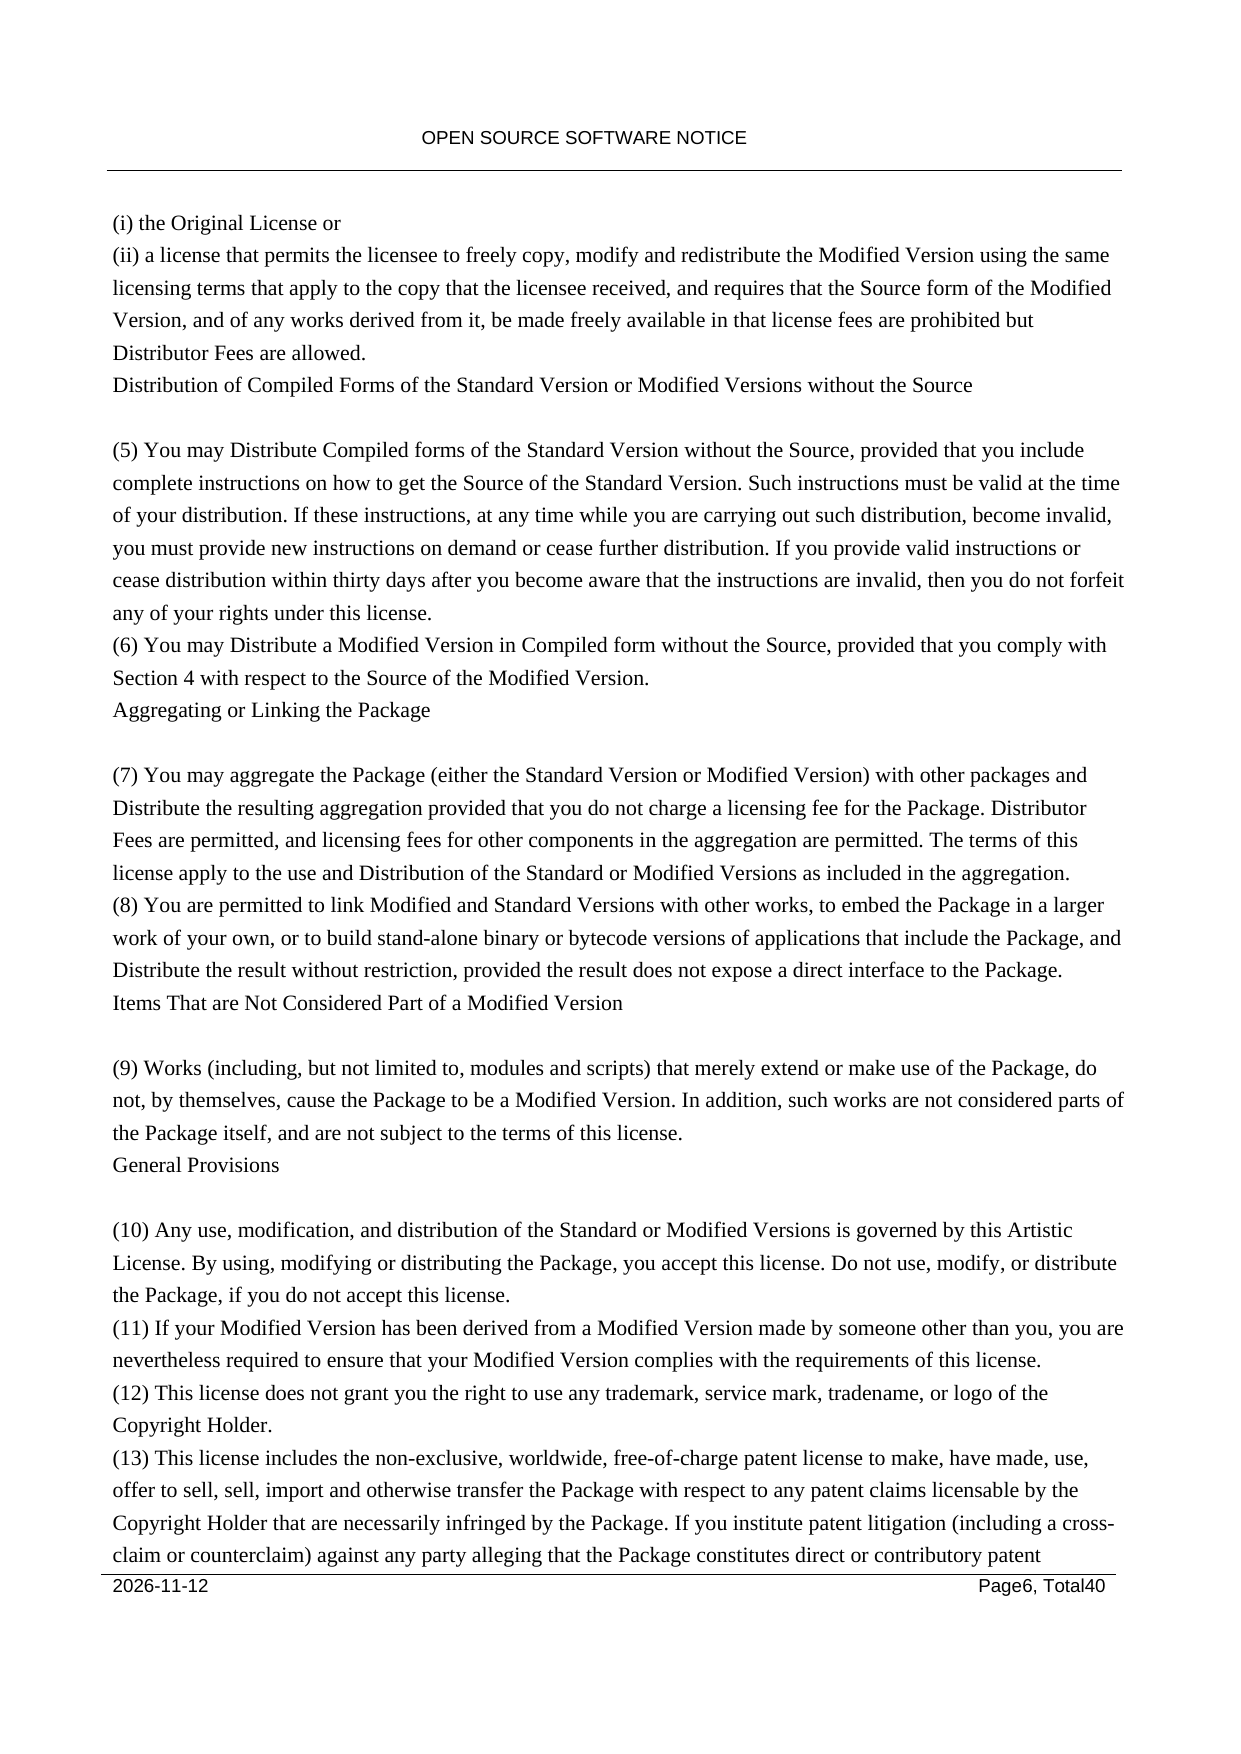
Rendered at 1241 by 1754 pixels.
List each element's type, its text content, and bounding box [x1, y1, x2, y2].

text (8) You are permitted to link Modified and Standard Versions with other works, to embed the Package in a larger work of your own, or to build stand-alone binary or bytecode versions of applications that include the Package, and Distribute the result without restriction, provided the result does not expose a direct interface to the Package. [112, 889, 1128, 986]
text (12) This license does not grant you the right to use any trademark, service mark, tradename, or logo of the Copyright Holder. [112, 1376, 1128, 1441]
text (7) You may aggregate the Package (either the Standard Version or Modified Version) with other packages and Distribute the resulting aggregation provided that you do not charge a licensing fee for the Package. Distributor Fees are permitted, and licensing fees for other components in the aggregation are permitted. The terms of this license apply to the use and Distribution of the Standard or Modified Versions as included in the aggregation. [112, 759, 1128, 889]
text Items That are Not Considered Part of a Modified Version [112, 986, 1128, 1019]
text (6) You may Distribute a Modified Version in Compiled form without the Source, provided that you comply with Section 4 with respect to the Source of the Modified Version. [112, 629, 1128, 694]
text Distribution of Compiled Forms of the Standard Version or Modified Versions without the Source [112, 369, 1128, 401]
text (9) Works (including, but not limited to, modules and scripts) that merely extend or make use of the Package, do not, by themselves, cause the Package to be a Modified Version. In addition, such works are not considered parts of the Package itself, and are not subject to the terms of this license. [112, 1051, 1128, 1149]
text Aggregating or Linking the Package [112, 694, 1128, 726]
text (5) You may Distribute Compiled forms of the Standard Version without the Source, provided that you include complete instructions on how to get the Source of the Standard Version. Such instructions must be valid at the time of your distribution. If these instructions, at any time while you are carrying out such distribution, become invalid, you must provide new instructions on demand or cease further distribution. If you provide valid instructions or cease distribution within thirty days after you become aware that the instructions are invalid, then you do not forfeit any of your rights under this license. [112, 434, 1128, 629]
text General Provisions [112, 1149, 1128, 1181]
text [112, 1441, 1128, 1571]
text (i) the Original License or [112, 206, 1128, 239]
text (11) If your Modified Version has been derived from a Modified Version made by someone other than you, you are nevertheless required to ensure that your Modified Version complies with the requirements of this license. [112, 1311, 1128, 1376]
text (10) Any use, modification, and distribution of the Standard or Modified Versions is governed by this Artistic License. By using, modifying or distributing the Package, you accept this license. Do not use, modify, or distribute the Package, if you do not accept this license. [112, 1214, 1128, 1311]
text (ii) a license that permits the licensee to freely copy, modify and redistribute the Modified Version using the same licensing terms that apply to the copy that the licensee received, and requires that the Source form of the Modified Version, and of any works derived from it, be made freely available in that license fees are prohibited but Distributor Fees are allowed. [112, 239, 1128, 369]
